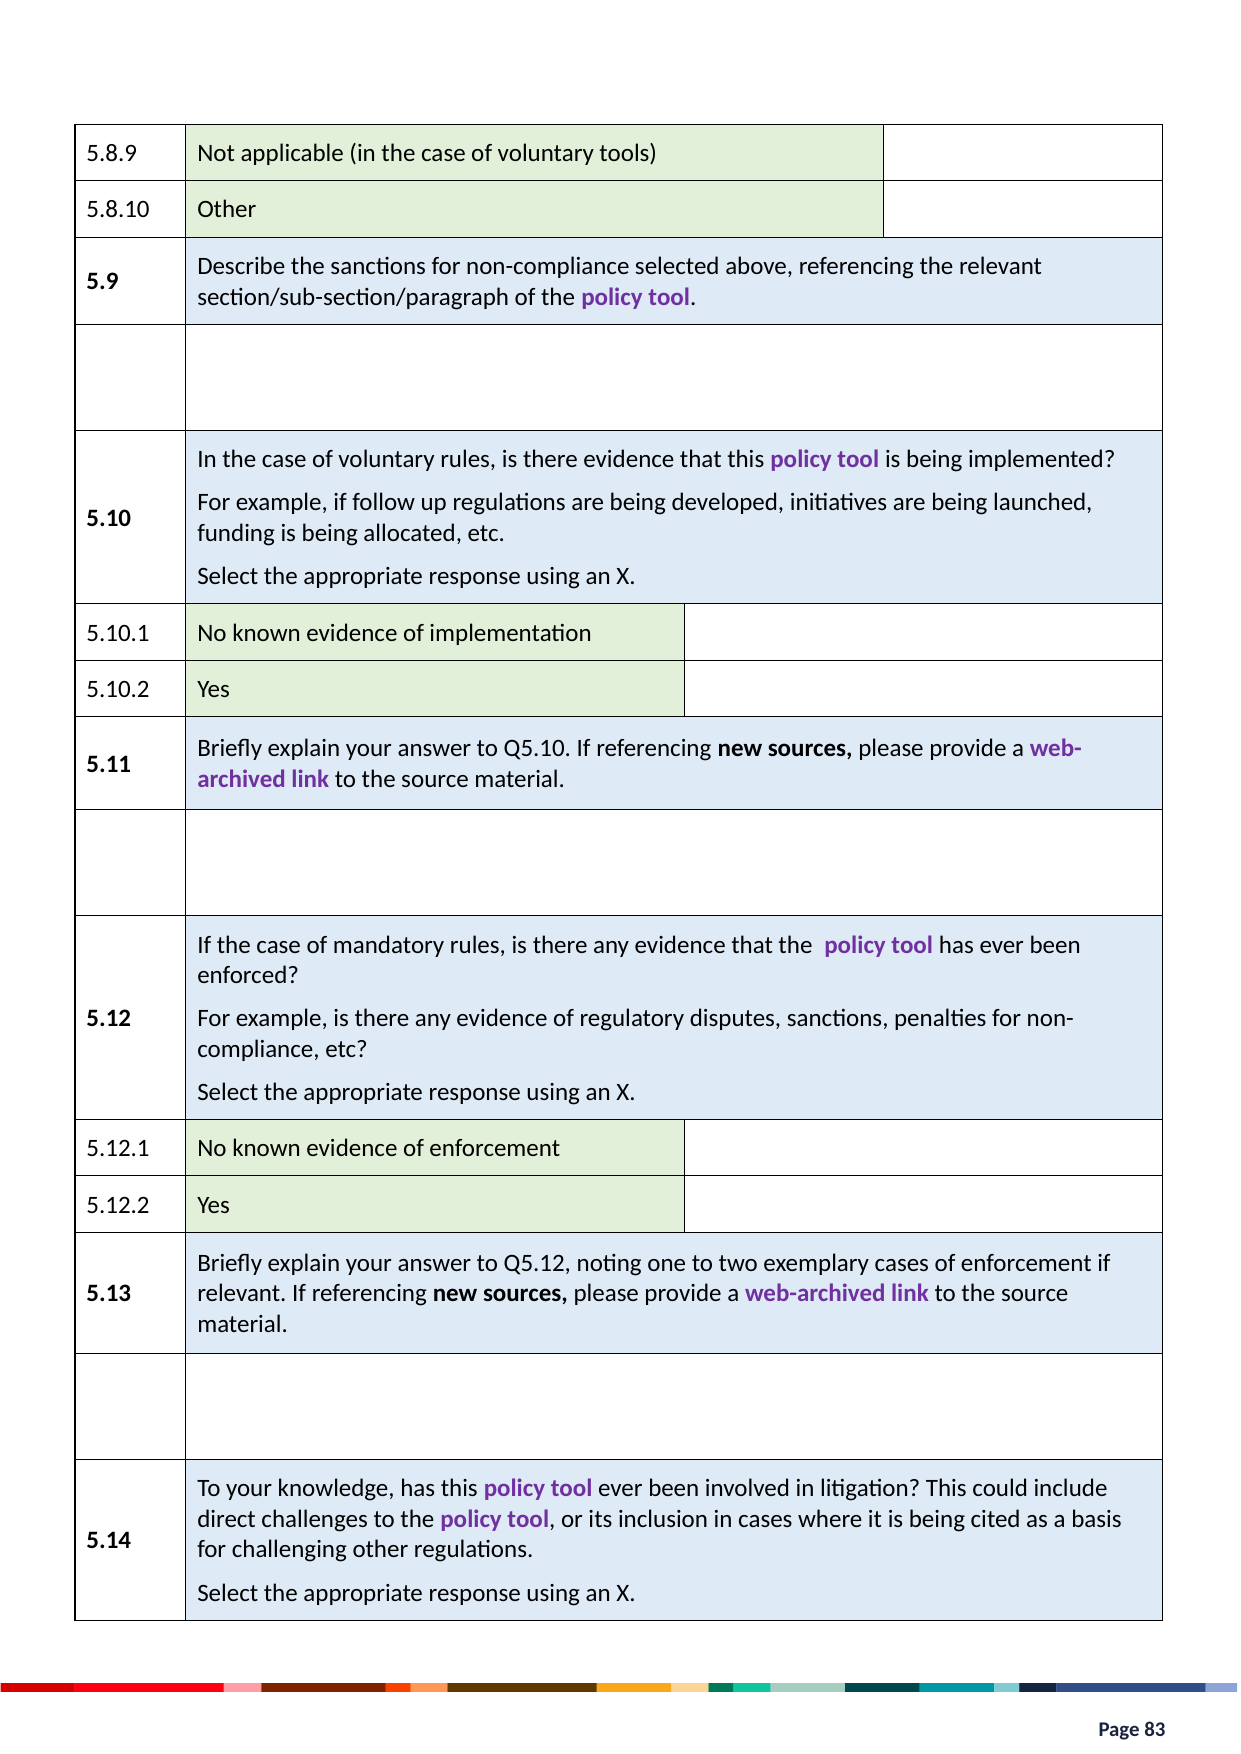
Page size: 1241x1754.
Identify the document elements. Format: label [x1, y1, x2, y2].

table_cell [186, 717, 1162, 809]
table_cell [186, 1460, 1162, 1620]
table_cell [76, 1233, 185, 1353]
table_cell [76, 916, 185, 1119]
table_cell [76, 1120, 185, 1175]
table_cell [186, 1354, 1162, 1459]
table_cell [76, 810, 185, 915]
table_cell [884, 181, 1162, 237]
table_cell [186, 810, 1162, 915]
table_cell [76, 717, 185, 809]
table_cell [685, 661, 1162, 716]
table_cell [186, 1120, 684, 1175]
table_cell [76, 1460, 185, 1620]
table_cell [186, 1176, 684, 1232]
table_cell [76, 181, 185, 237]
picture [0, 1683, 1236, 1692]
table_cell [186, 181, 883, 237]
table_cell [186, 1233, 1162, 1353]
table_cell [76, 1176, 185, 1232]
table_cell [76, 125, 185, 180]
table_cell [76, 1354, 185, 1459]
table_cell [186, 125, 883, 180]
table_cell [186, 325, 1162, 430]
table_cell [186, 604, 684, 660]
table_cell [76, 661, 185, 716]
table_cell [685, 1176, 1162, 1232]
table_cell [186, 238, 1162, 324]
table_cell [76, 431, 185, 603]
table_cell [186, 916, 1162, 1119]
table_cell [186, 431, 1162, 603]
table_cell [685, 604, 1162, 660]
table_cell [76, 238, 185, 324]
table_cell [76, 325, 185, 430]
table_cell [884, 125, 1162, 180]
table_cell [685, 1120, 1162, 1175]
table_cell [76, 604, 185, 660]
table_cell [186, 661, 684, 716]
